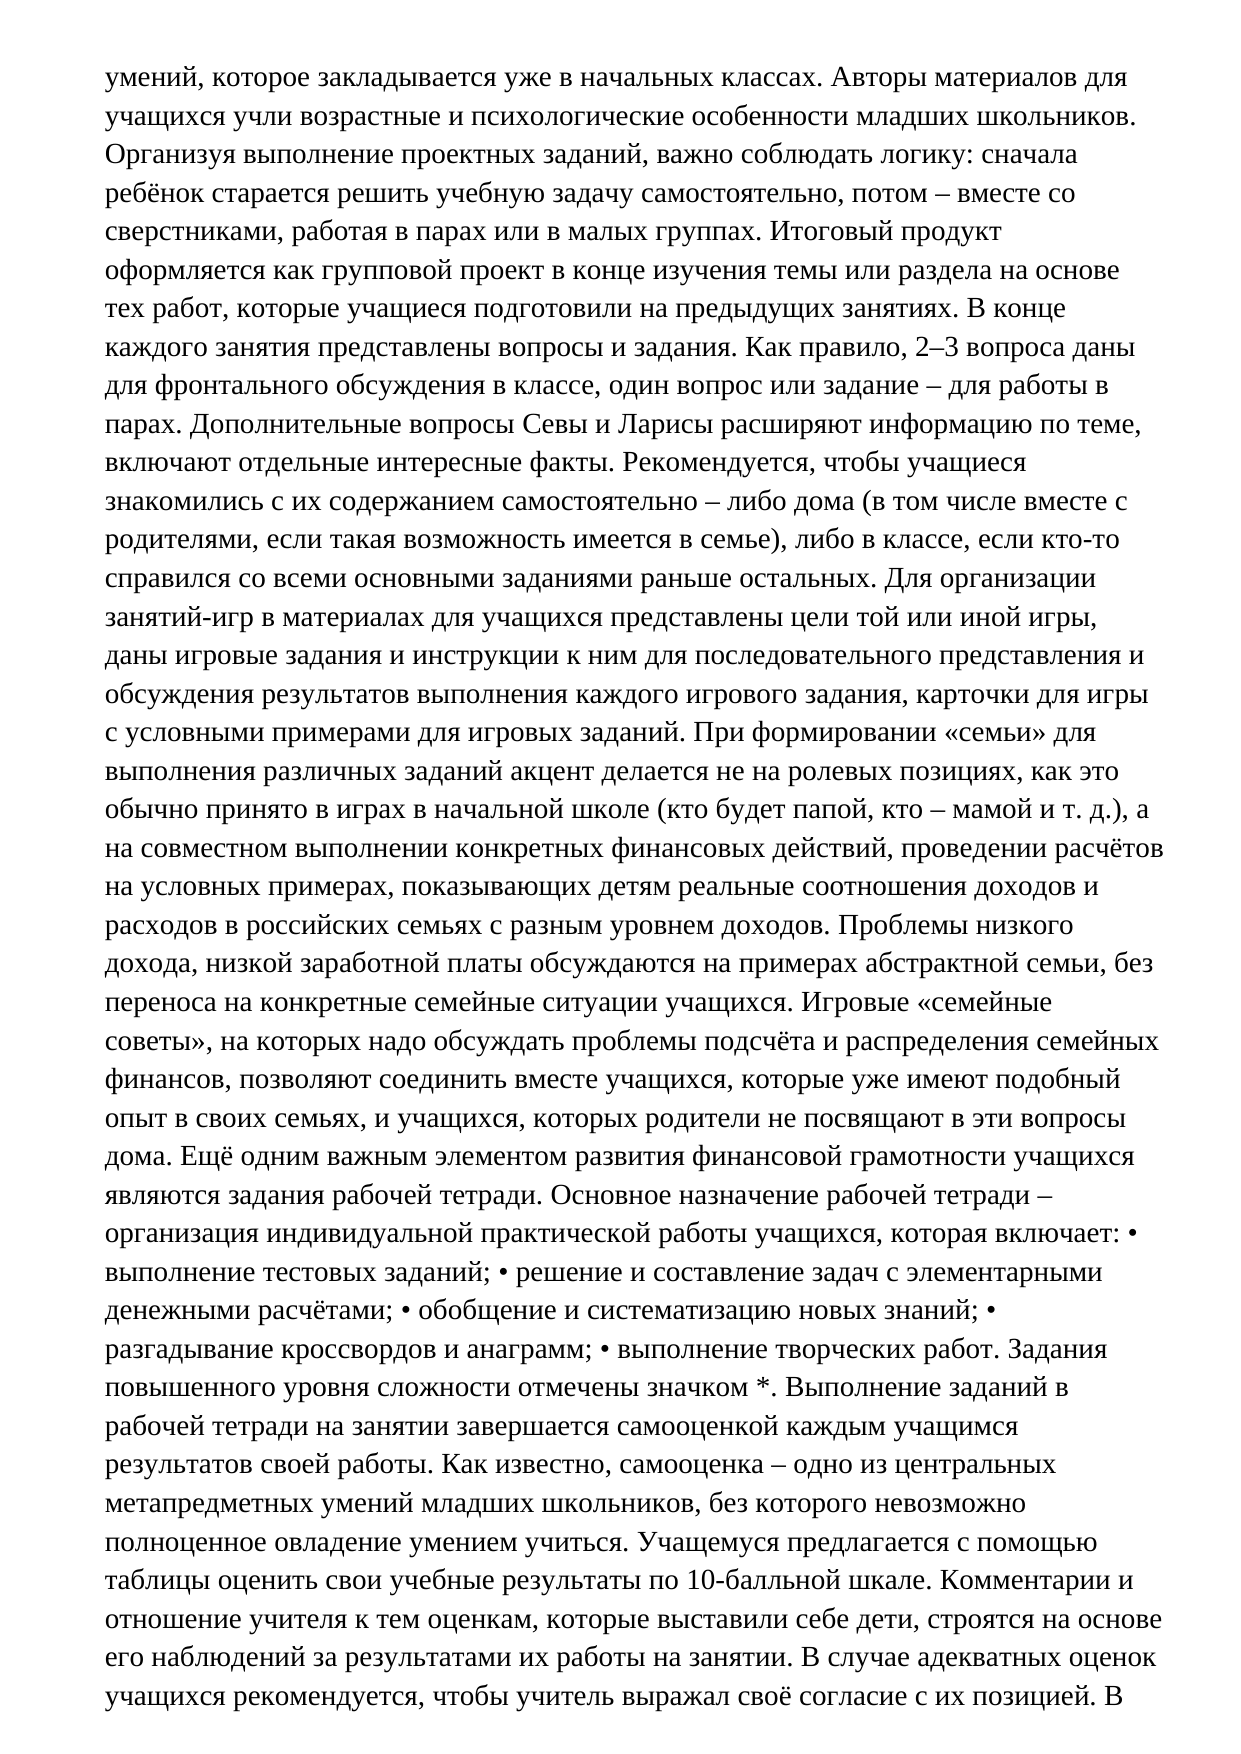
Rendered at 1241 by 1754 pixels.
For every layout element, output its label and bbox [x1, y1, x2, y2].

list [104, 59, 1167, 1711]
